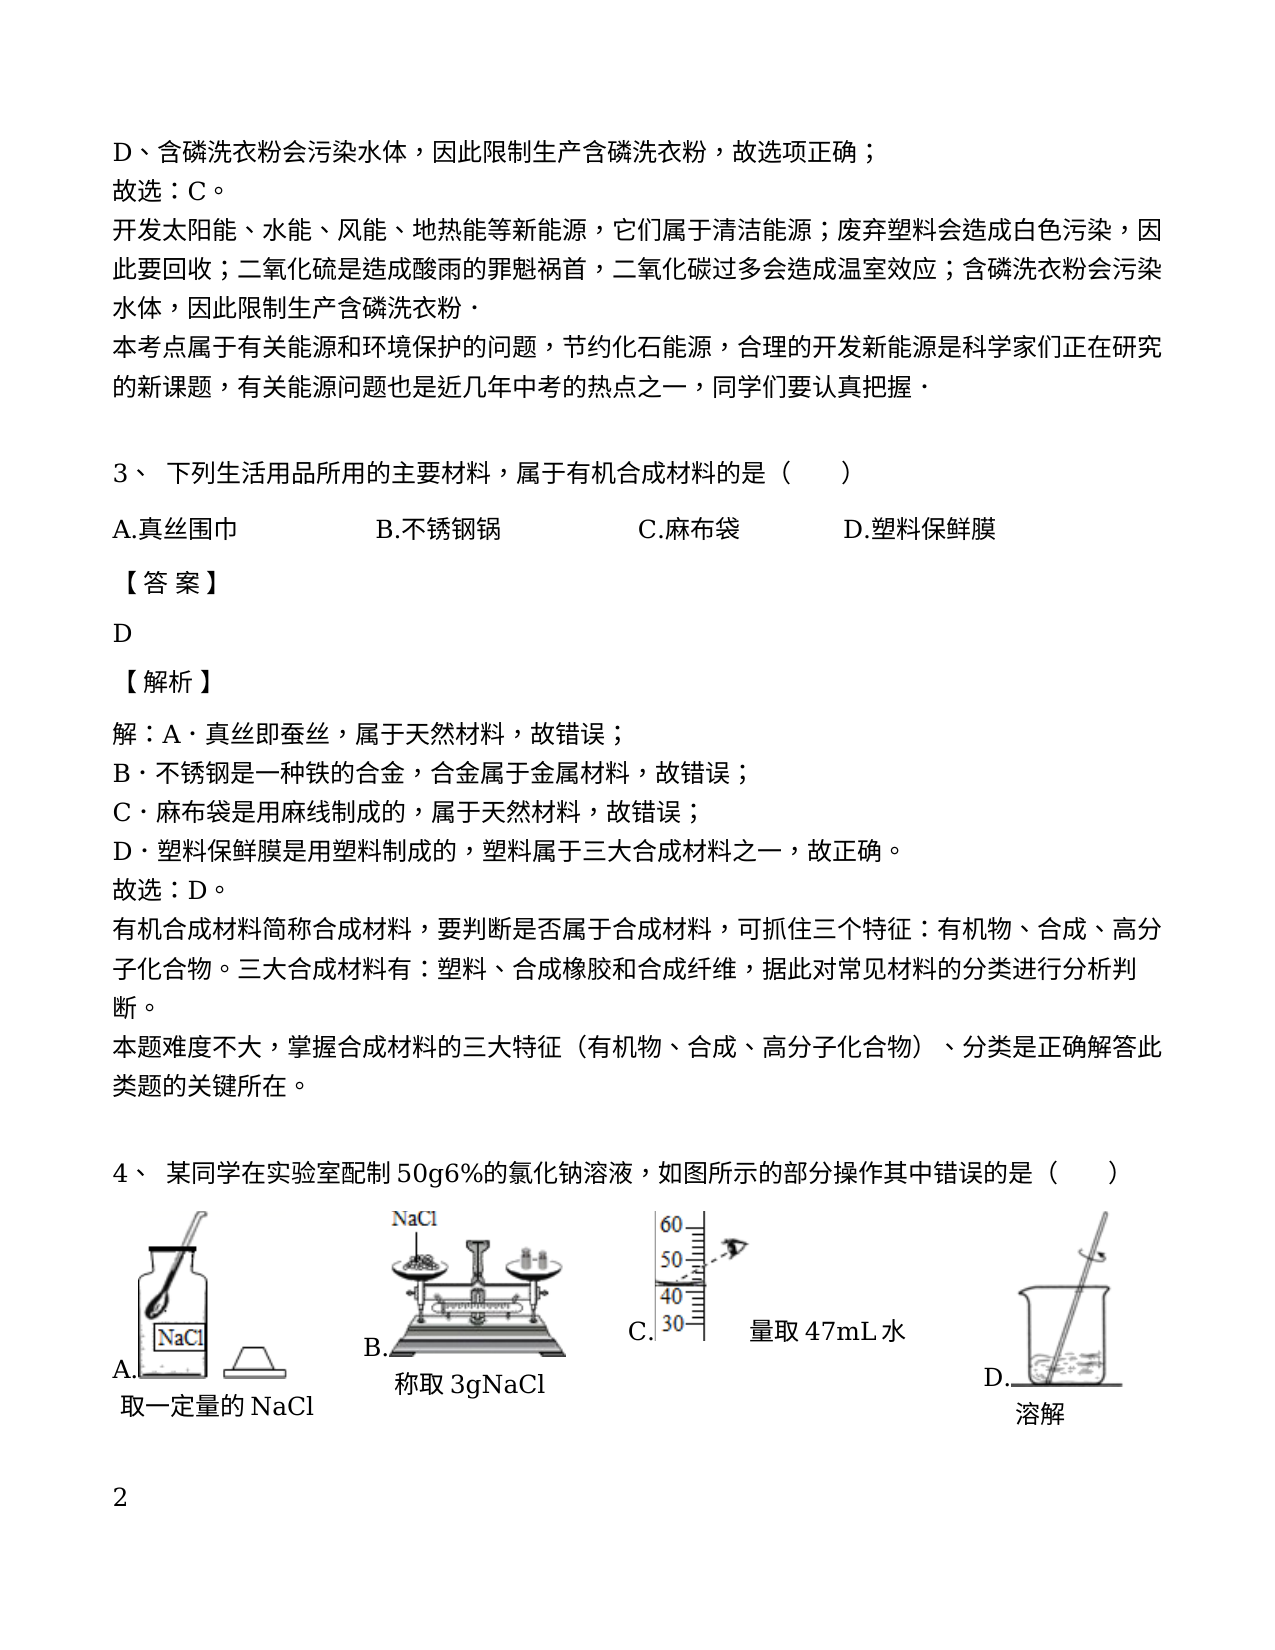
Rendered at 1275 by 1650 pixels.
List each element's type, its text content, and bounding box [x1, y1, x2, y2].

table_header C.量取47mL水 [628, 1207, 983, 1439]
text 3、 下列生活用品所用的主要材料，属于有机合成材料的是（ ） [112, 421, 1163, 490]
text 4、 某同学在实验室配制50g6%的氯化钠溶液，如图所示的部分操作其中错误的是（ ） [112, 1121, 1163, 1190]
picture [654, 1211, 750, 1341]
table_header D.塑料保鲜膜 [843, 508, 1163, 553]
table_header D. 溶解 [983, 1207, 1163, 1439]
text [112, 134, 1163, 403]
text 解：A．真丝即蚕丝，属于天然材料，故错误； B．不锈钢是一种铁的合金，合金属于金属材料，故错误； C．麻布袋是用麻线制成的，属于天然材料，故错误； D．塑料保鲜膜是用塑料制成的，塑料属于三大合成材料之一，故正确。 故选：D。 有机合成材料简称合成材料，要判断是否属于合成材料，可抓住三个特征：有机物、合成、高分子化合物。三大合成材料有：塑料、合成橡胶和合成纤维，据此对常见材料的分类进行分析判断。 本题难度不大，掌握合成材料的三大特征（有机物、合成、高分子化合物）、分类是正确解答此类题的关键所在。 [112, 716, 1163, 1103]
table_header B. 称取3gNaCl [363, 1207, 628, 1439]
table_header A. 取一定量的NaCl [112, 1207, 363, 1439]
table_header C.麻布袋 [638, 508, 843, 553]
picture [389, 1211, 566, 1357]
table_header A.真丝围巾 [112, 508, 375, 553]
picture [138, 1211, 287, 1379]
text D [112, 618, 1163, 648]
picture [1011, 1211, 1124, 1387]
table_header B.不锈钢锅 [375, 508, 638, 553]
text 【 解析 】 [112, 665, 1163, 699]
text 【 答 案 】 [112, 566, 1163, 600]
